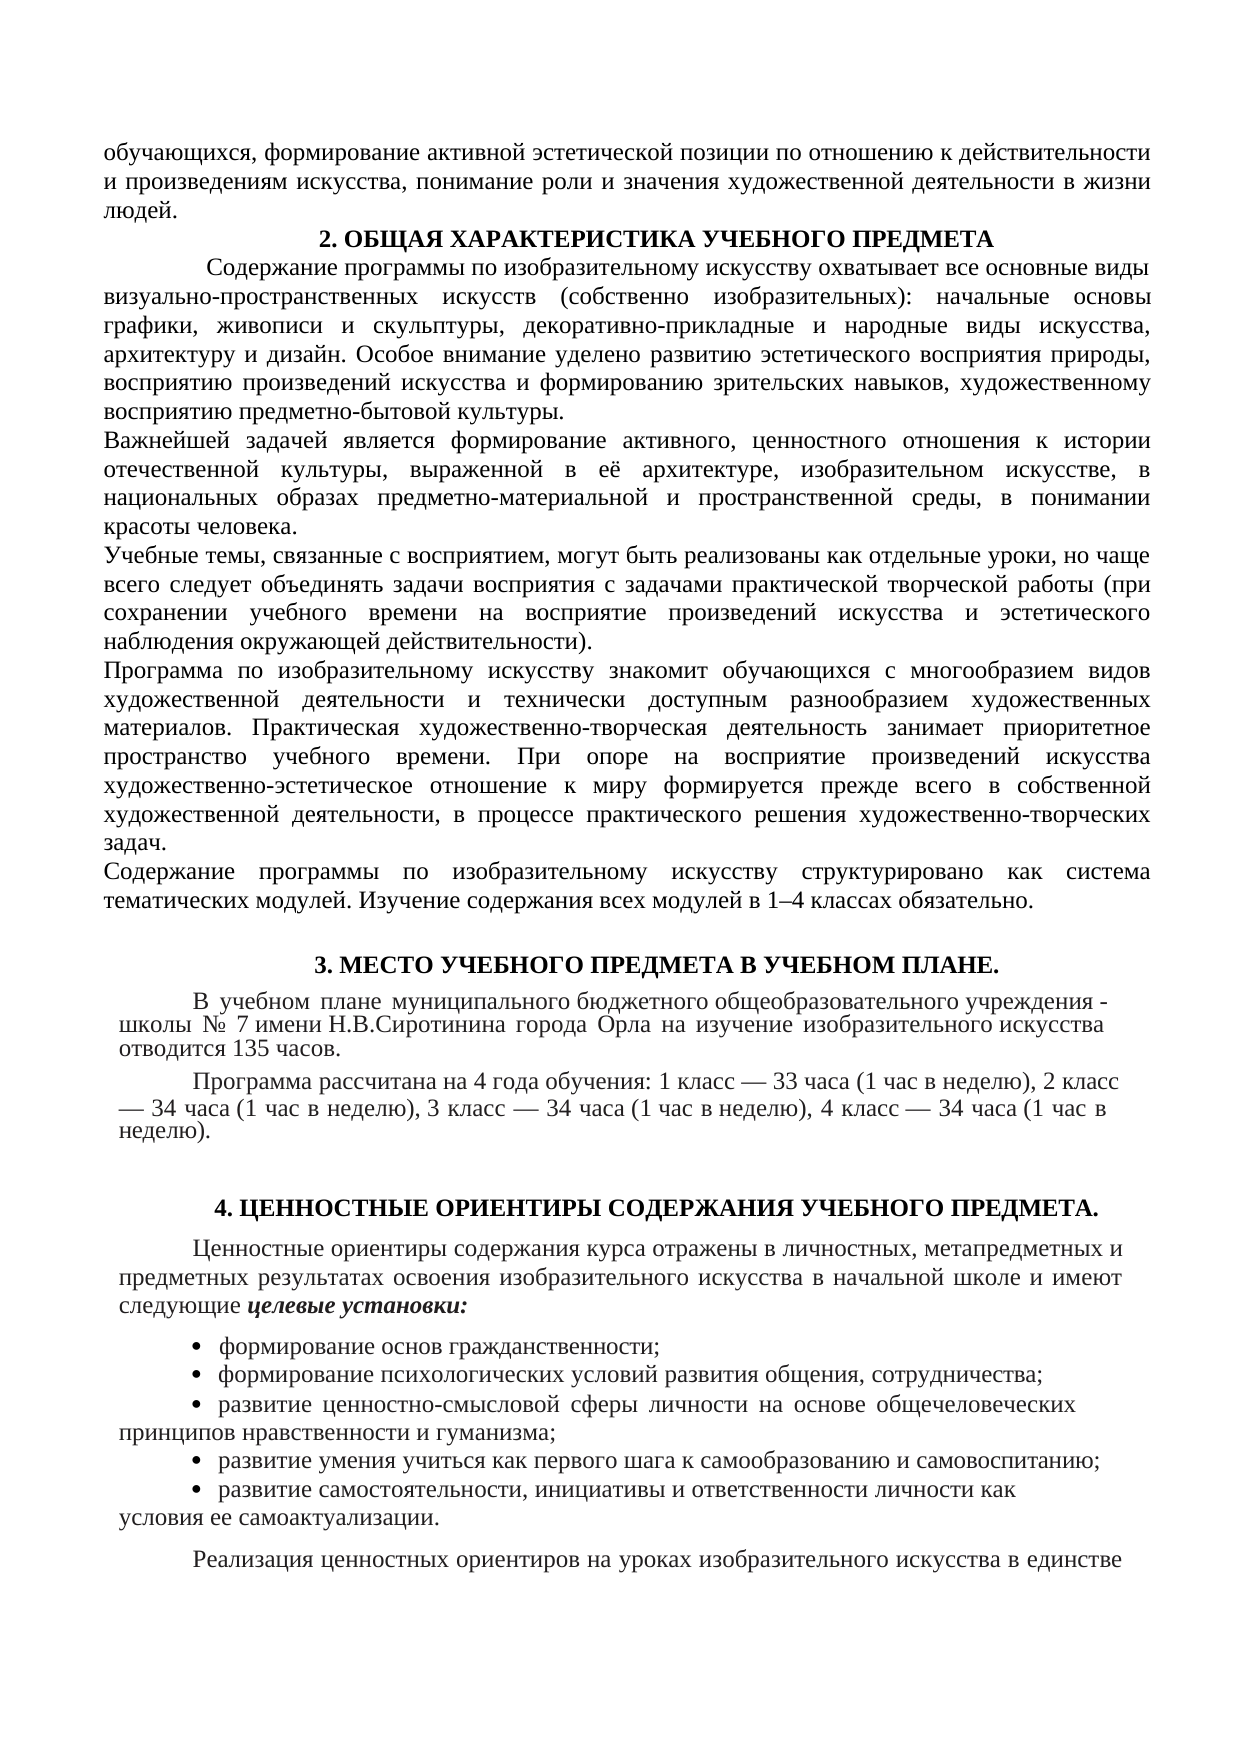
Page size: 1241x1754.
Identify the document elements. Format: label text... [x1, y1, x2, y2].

text Программа рассчитана на 4 года обучения: 1 класс — 33 часа (1 час в неделю), 2 класс [192, 1068, 1152, 1095]
text Программа по изобразительному искусству знакомит обучающихся с многообразием видов художественной деятельности и технически доступным разнообразием художественных материалов. Практическая художественно-творческая деятельность занимает приоритетное пространство учебного времени. При опоре на восприятие произведений искусства художественно-эстетическое отношение к миру формируется прежде всего в собственной художественной деятельности, в процессе практического решения художественно-творческих задач. [103, 655, 1152, 856]
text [118, 1544, 1123, 1573]
list формирование психологических условий развития общения, сотрудничества; [192, 1360, 1152, 1389]
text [103, 137, 1152, 224]
list развитие умения учиться как первого шага к самообразованию и самовоспитанию; [192, 1446, 1152, 1474]
text Ценностные ориентиры содержания курса отражены в личностных, метапредметных и предметных результатах освоения изобразительного искусства в начальной школе и имеют следующие целевые установки: [118, 1234, 1123, 1318]
subtitle ОБЩАЯ ХАРАКТЕРИСТИКА УЧЕБНОГО ПРЕДМЕТА [319, 224, 1152, 252]
subtitle МЕСТО УЧЕБНОГО ПРЕДМЕТА В УЧЕБНОМ ПЛАНЕ. [314, 950, 1152, 979]
subtitle ЦЕННОСТНЫЕ ОРИЕНТИРЫ СОДЕРЖАНИЯ УЧЕБНОГО ПРЕДМЕТА. [214, 1193, 1152, 1221]
list развитие ценностно-смысловой сферы личности на основе общечеловеческих принципов нравственности и гуманизма; [118, 1389, 1101, 1446]
text Важнейшей задачей является формирование активного, ценностного отношения к истории отечественной культуры, выраженной в её архитектуре, изобразительном искусстве, в национальных образах предметно-материальной и пространственной среды, в понимании красоты человека. [103, 425, 1152, 540]
text Учебные темы, связанные с восприятием, могут быть реализованы как отдельные уроки, но чаще всего следует объединять задачи восприятия с задачами практической творческой работы (при сохранении учебного времени на восприятие произведений искусства и эстетического наблюдения окружающей действительности). [103, 540, 1152, 655]
text Содержание программы по изобразительному искусству охватывает все основные виды визуально-пространственных искусств (собственно изобразительных): начальные основы графики, живописи и скульптуры, декоративно-прикладные и народные виды искусства, архитектуру и дизайн. Особое внимание уделено развитию эстетического восприятия природы, восприятию произведений искусства и формированию зрительских навыков, художественному восприятию предметно-бытовой культуры. [103, 252, 1152, 425]
list развитие самостоятельности, инициативы и ответственности личности как условия ее самоактуализации. [118, 1475, 1107, 1531]
list формирование основ гражданственности; [192, 1331, 1152, 1360]
text Содержание программы по изобразительному искусству структурировано как система тематических модулей. Изучение содержания всех модулей в 1–4 классах обязательно. [103, 856, 1152, 914]
text В учебном плане муниципального бюджетного общеобразовательного учреждения -школы № 7 имени Н.В.Сиротинина города Орла на изучение изобразительного искусства отводится 135 часов. [118, 990, 1152, 1062]
text — 34 часа (1 час в неделю), 3 класс — 34 часа (1 час в неделю), 4 класс — 34 часа (1 час в неделю). [118, 1097, 1152, 1144]
